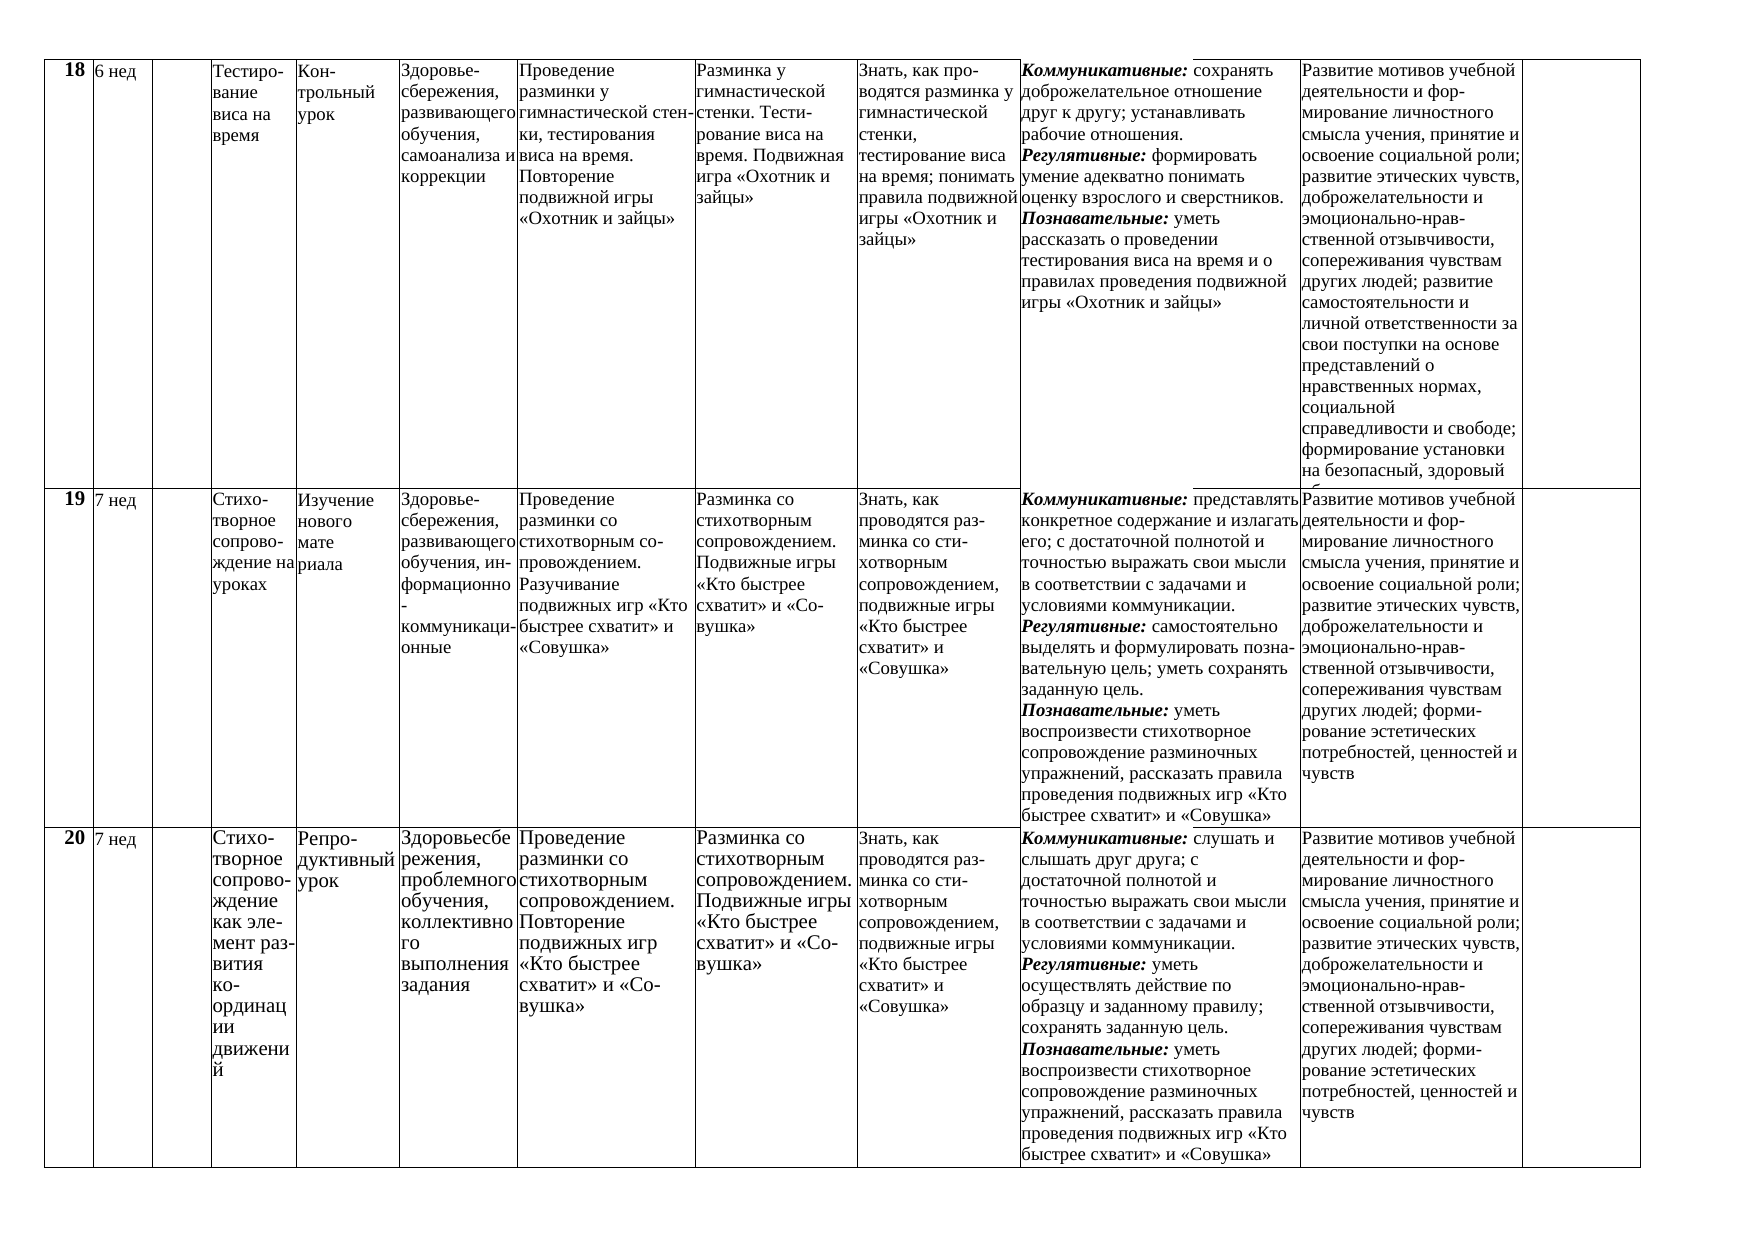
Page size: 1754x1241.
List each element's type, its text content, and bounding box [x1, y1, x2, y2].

table_cell Развитие мотивов учебной деятельности и формирование личностного смысла учения, принятие и освоение социальной роли; развитие этических чувств, доброжелательности и эмоционально-нравственной отзывчивости, сопереживания чувствам других людей; формирование эстетических потребностей, ценностей и чувств [1301, 489, 1522, 827]
table_cell 19 [45, 489, 93, 827]
table_cell 7 нед [94, 489, 152, 827]
table_cell 6 нед [94, 60, 152, 488]
table_cell Контрольный урок [297, 60, 399, 488]
table_cell Знать, как проводятся разминка со стихотворным сопровождением, подвижные игры «Кто быстрее схватит» и «Совушка» [858, 489, 1020, 827]
table_cell Здоровьесбережения, проблемного обучения, коллективного выполнения задания [400, 828, 517, 1167]
table_cell Репродуктивный урок [297, 828, 399, 1167]
table_cell Проведение разминки со стихотворным сопровождением. Разучивание подвижных игр «Кто быстрее схватит» и «Совушка» [518, 489, 695, 827]
table_cell Коммуникативные: слушать и слышать друг друга; с достаточной полнотой и точностью выражать свои мысли в соответствии с задачами и условиями коммуникации. Регулятивные: уметь осуществлять действие по образцу и заданному правилу; сохранять заданную цель. Познавательные: уметь воспроизвести стихотворное сопровождение разминочных упражнений, рассказать правила проведения подвижных игр «Кто быстрее схватит» и «Совушка» [1021, 828, 1300, 1167]
table_cell Стихотворное сопровождение как элемент развития координации движений [212, 828, 296, 1167]
table_cell [1523, 489, 1640, 827]
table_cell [1301, 60, 1522, 488]
table_cell 7 нед [94, 828, 152, 1167]
table_cell 18 [45, 60, 93, 488]
table_cell [153, 489, 211, 827]
table_cell Тестирование виса на время [212, 60, 296, 488]
table_cell Стихотворное сопровождение на уроках [212, 489, 296, 827]
table_cell Здоровье- сбережения, развивающего обучения, ин- формационно-коммуникаци- онные [400, 489, 517, 827]
table_cell Разминка у гимнастической стенки. Тестирование виса на время. Подвижная игра «Охотник и зайцы» [696, 60, 857, 488]
table_cell [153, 60, 211, 488]
table_cell Изучение нового мате риала [297, 489, 399, 827]
table_cell Коммуникативные: представлять конкретное содержание и излагать его; с достаточной полнотой и точностью выражать свои мысли в соответствии с задачами и условиями коммуникации. Регулятивные: самостоятельно выделять и формулировать познавательную цель; уметь сохранять заданную цель. Познавательные: уметь воспроизвести стихотворное сопровождение разминочных упражнений, рассказать правила проведения подвижных игр «Кто быстрее схватит» и «Совушка» [1021, 489, 1300, 827]
table_cell Разминка со стихотворным сопровождением. Подвижные игры «Кто быстрее схватит» и «Совушка» [696, 489, 857, 827]
table_cell [153, 828, 211, 1167]
table_cell Коммуникативные: сохранять доброжелательное отношение друг к другу; устанавливать рабочие отношения. Регулятивные: формировать умение адекватно понимать оценку взрослого и сверстников. Познавательные: уметь рассказать о проведении тестирования виса на время и о правилах проведения подвижной игры «Охотник и зайцы» [1021, 60, 1300, 488]
table_cell Знать, как проводятся разминка у гимнастической стенки, тестирование виса на время; понимать правила подвижной игры «Охотник и зайцы» [858, 60, 1020, 488]
table_cell Здоровье- сбережения, развивающего обучения, самоанализа и коррекции [400, 60, 517, 488]
table_cell Развитие мотивов учебной деятельности и формирование личностного смысла учения, принятие и освоение социальной роли; развитие этических чувств, доброжелательности и эмоционально-нравственной отзывчивости, сопереживания чувствам других людей; формирование эстетических потребностей, ценностей и чувств [1301, 828, 1522, 1167]
table_cell [1523, 60, 1640, 488]
table_cell 20 [45, 828, 93, 1167]
table_cell Проведение разминки со стихотворным сопровождением. Повторение подвижных игр «Кто быстрее схватит» и «Совушка» [518, 828, 695, 1167]
table_cell Проведение разминки у гимнастической стенки, тестирования виса на время. Повторение подвижной игры «Охотник и зайцы» [518, 60, 695, 488]
table_cell Знать, как проводятся разминка со стихотворным сопровождением, подвижные игры «Кто быстрее схватит» и «Совушка» [858, 828, 1020, 1167]
table_cell [1523, 828, 1640, 1167]
table_cell Разминка со стихотворным сопровождением. Подвижные игры «Кто быстрее схватит» и «Совушка» [696, 828, 857, 1167]
